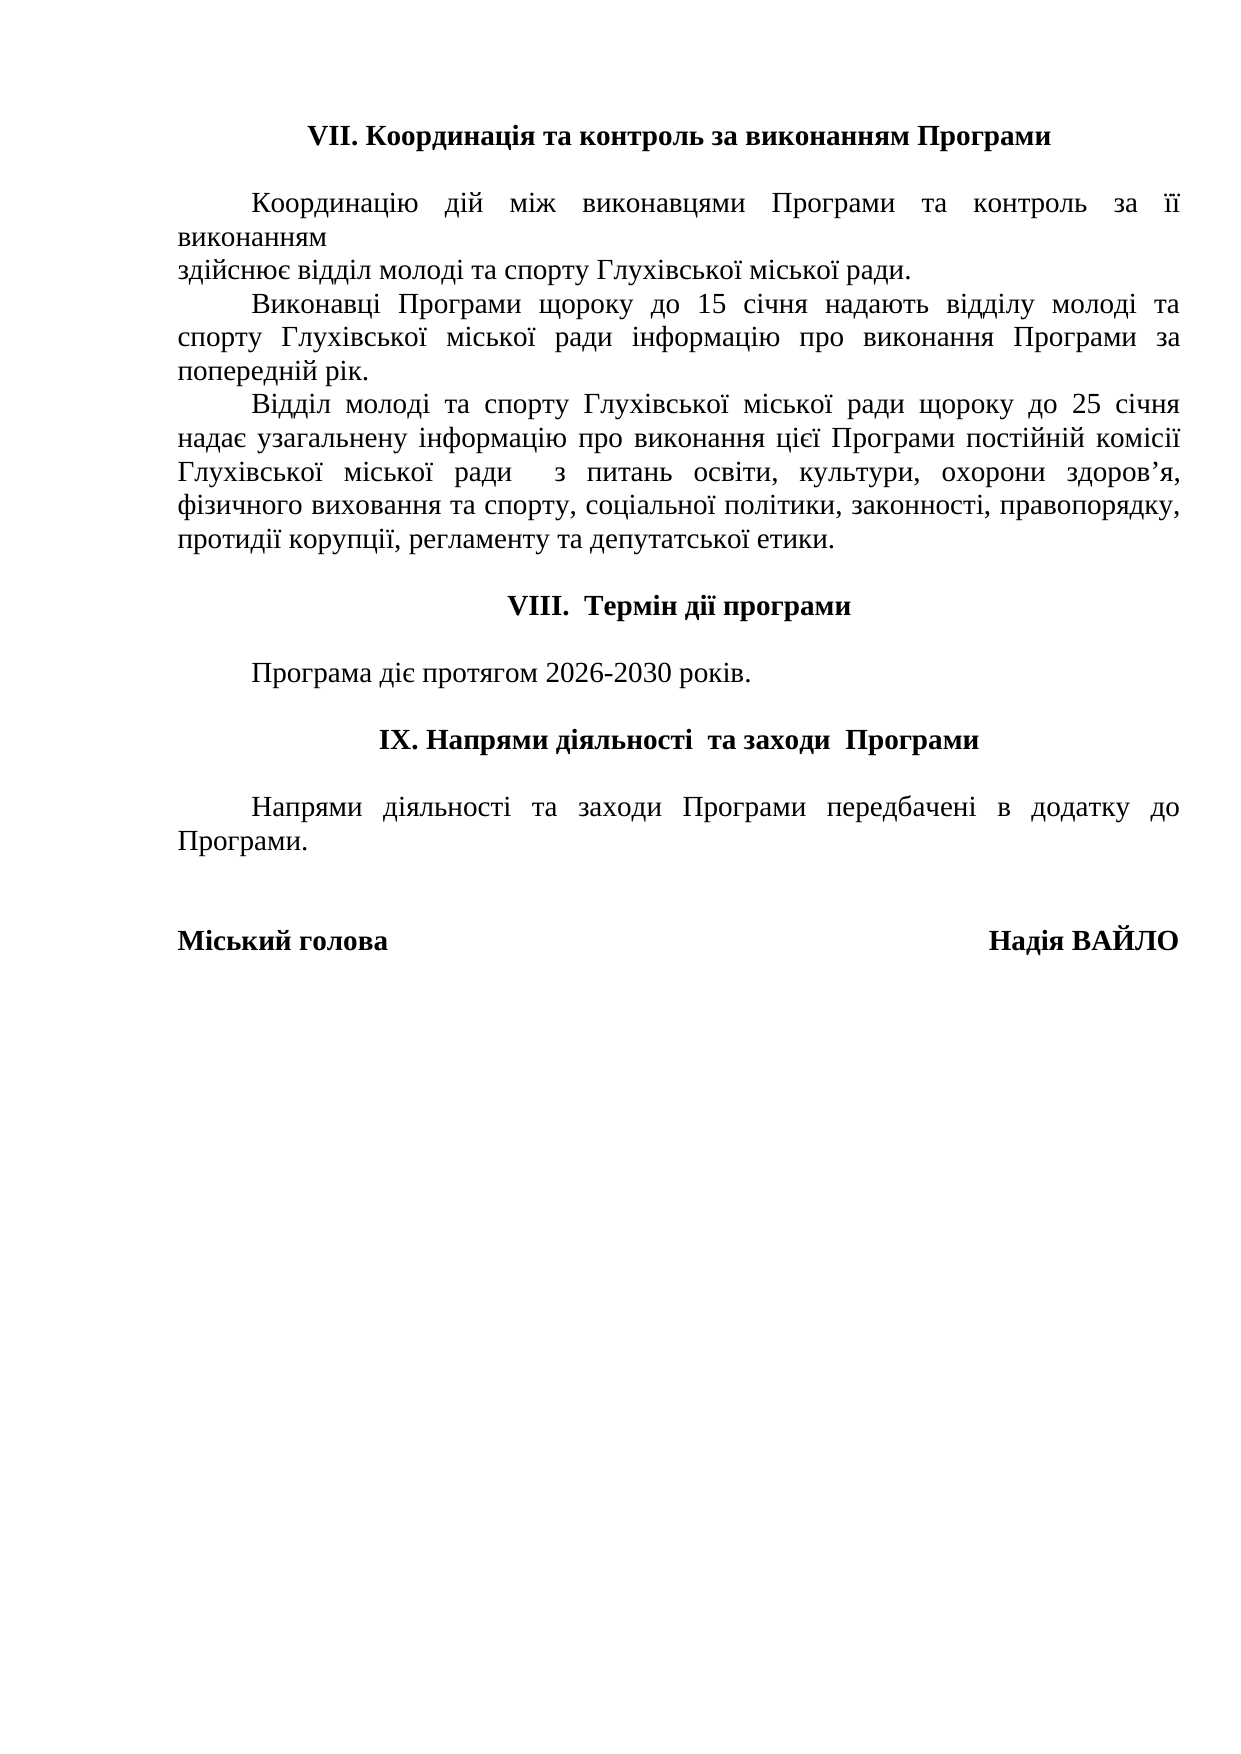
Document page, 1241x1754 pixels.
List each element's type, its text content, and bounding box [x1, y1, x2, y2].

text Програма діє протягом 2026-2030 років. [177, 655, 1181, 688]
text VII. Координація та контроль за виконанням Програми [177, 118, 1181, 152]
text здійснює відділ молоді та спорту Глухівської міської ради. [177, 252, 1181, 286]
text Відділ молоді та спорту Глухівської міської ради щороку до 25 січня надає узагальнену інформацію про виконання цієї Програми постійній комісії Глухівської міської ради з питань освіти, культури, охорони здоров’я, фізичного виховання та спорту, соціальної політики, законності, правопорядку, протидії корупції, регламенту та депутатської етики. [177, 387, 1181, 554]
text VIIІ. Термін дії програми [177, 588, 1181, 621]
text Координацію дій між виконавцями Програми та контроль за її виконанням [177, 185, 1181, 252]
text Міський голова Надія ВАЙЛО [177, 923, 1181, 957]
text Напрями діяльності та заходи Програми передбачені в додатку до Програми. [177, 789, 1181, 856]
text Виконавці Програми щороку до 15 січня надають відділу молоді та спорту Глухівської міської ради інформацію про виконання Програми за попередній рік. [177, 286, 1181, 387]
text IX. Напрями діяльності та заходи Програми [177, 722, 1181, 756]
